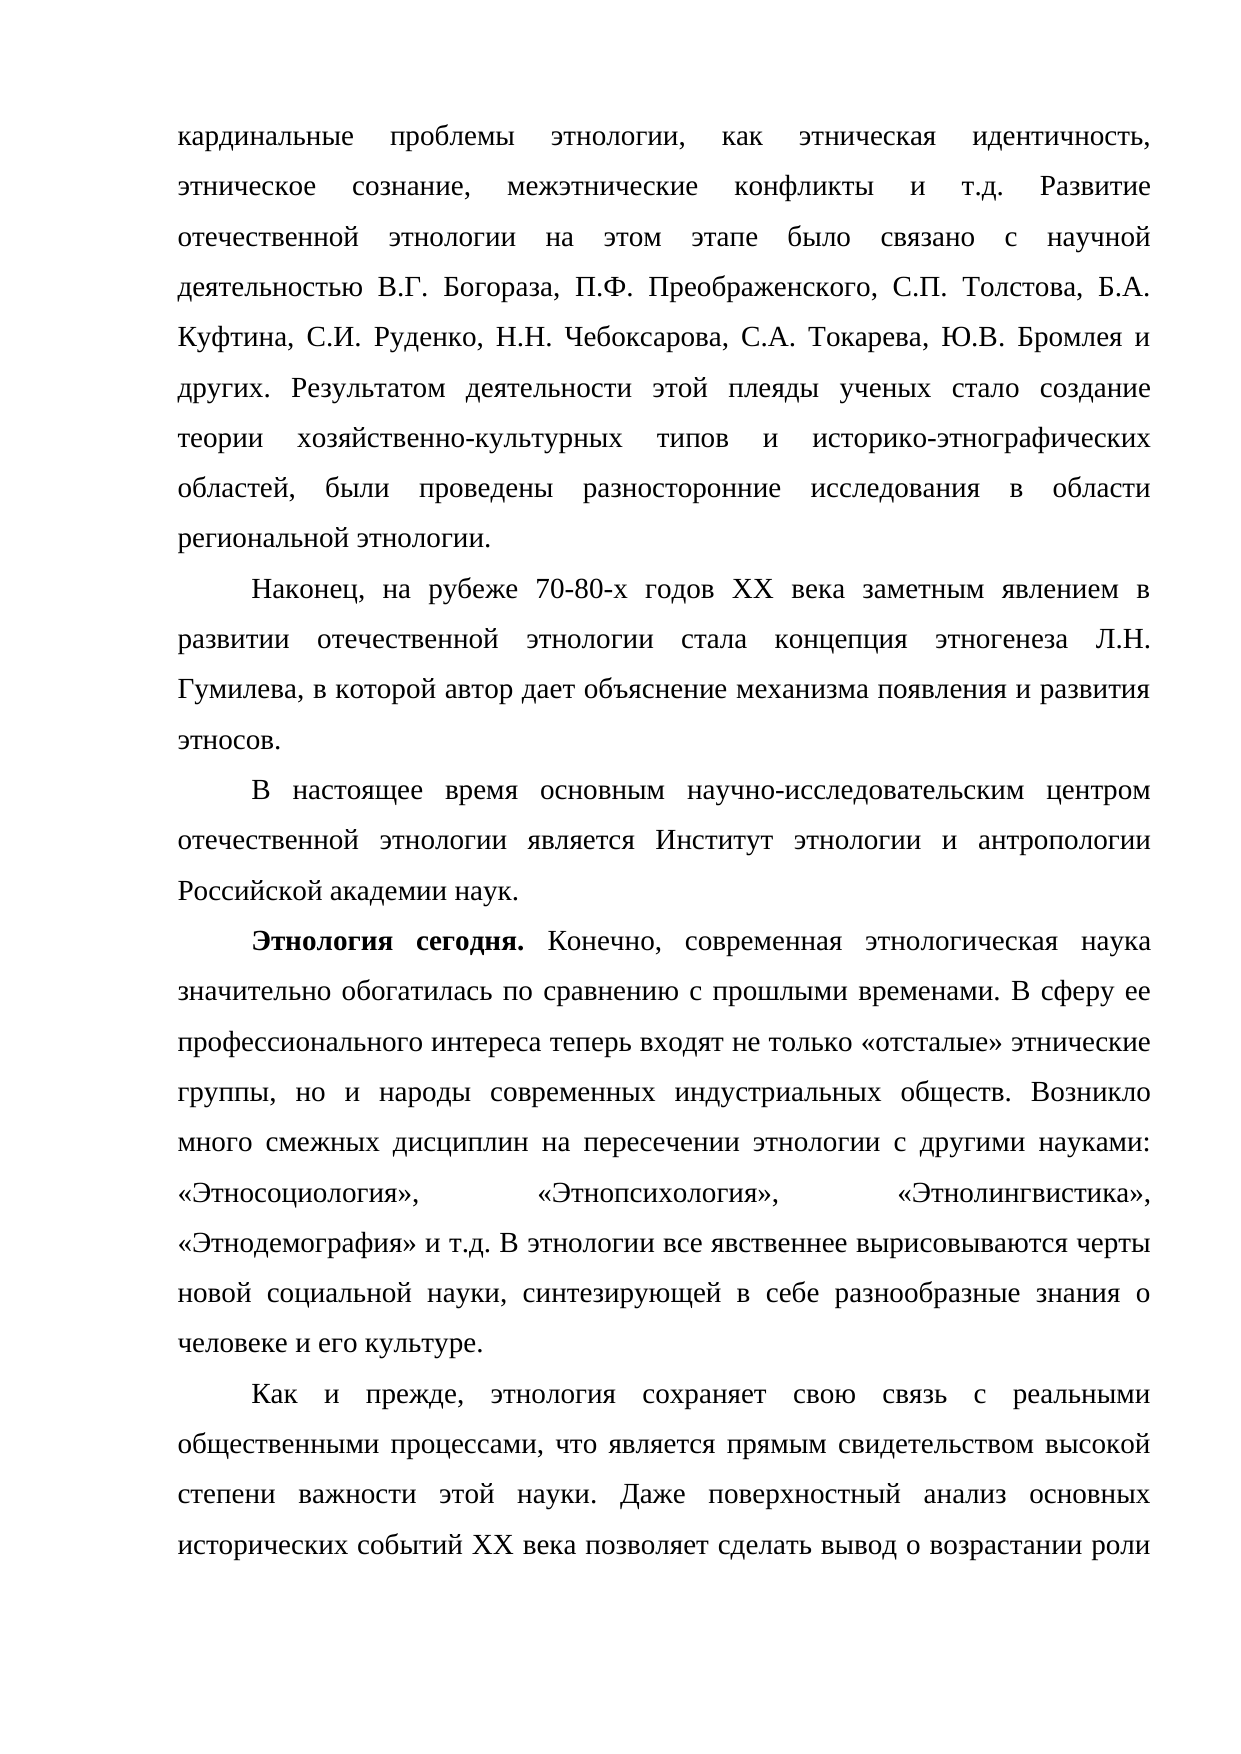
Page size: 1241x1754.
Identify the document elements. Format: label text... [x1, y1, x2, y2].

text Этнология сегодня. Конечно, современная этнологическая наука значительно обогатилась по сравнению с прошлыми временами. В сферу ее профессионального интереса теперь входят не только «отсталые» этнические группы, но и народы современных индустриальных обществ. Возникло много смежных дисциплин на пересечении этнологии с другими науками: «Этносоциология», «Этнопсихология», «Этнолингвистика», «Этнодемография» и т.д. В этнологии все явственнее вырисовываются черты новой социальной науки, синтезирующей в себе разнообразные знания о человеке и его культуре. [177, 923, 1152, 1359]
text Наконец, на рубеже 70-80-х годов XX века заметным явлением в развитии отечественной этнологии стала концепция этногенеза Л.Н. Гумилева, в которой автор дает объяснение механизма появления и развития этносов. [177, 571, 1152, 755]
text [177, 1376, 1152, 1560]
text В настоящее время основным научно-исследовательским центром отечественной этнологии является Институт этнологии и антропологии Российской академии наук. [177, 772, 1152, 906]
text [177, 118, 1152, 554]
